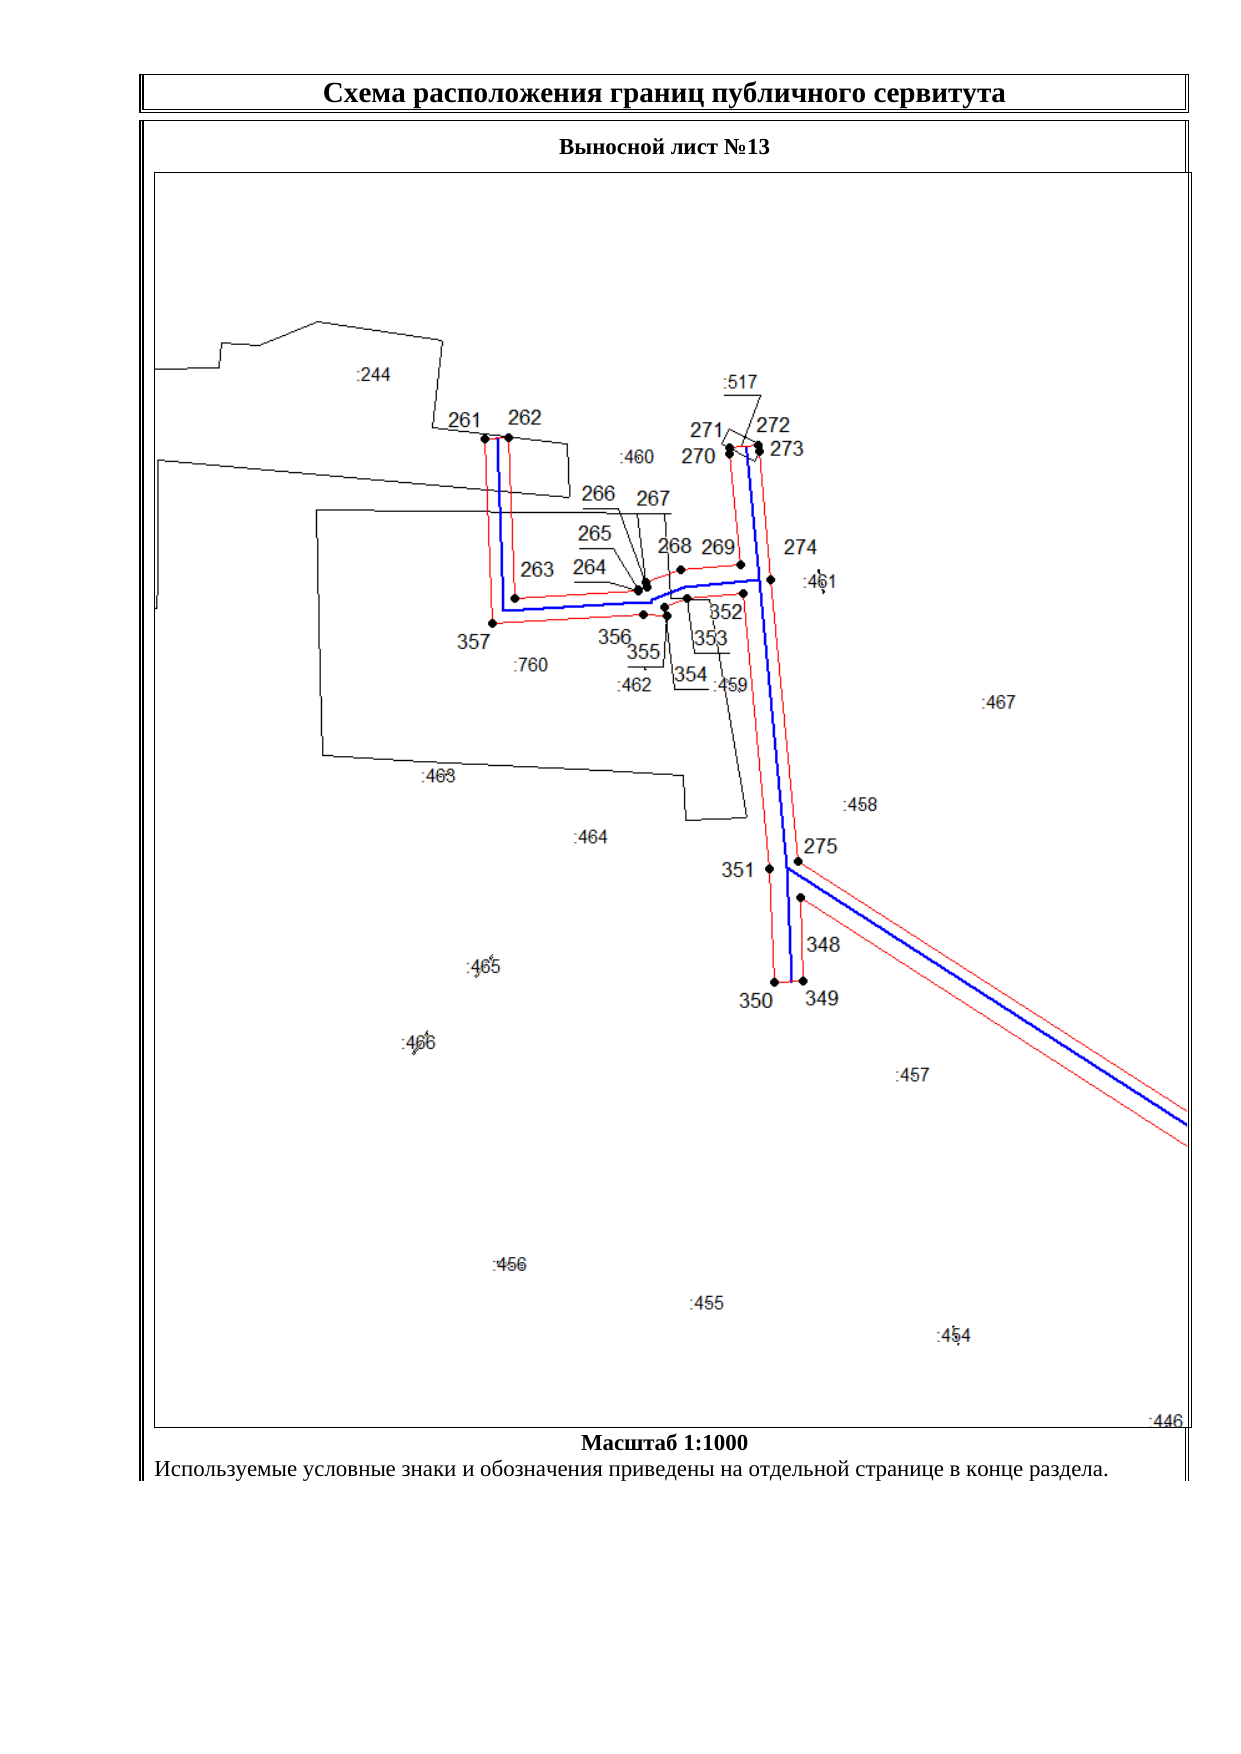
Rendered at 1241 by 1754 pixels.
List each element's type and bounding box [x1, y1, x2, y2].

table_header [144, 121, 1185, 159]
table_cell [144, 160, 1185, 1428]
picture [155, 173, 1188, 1427]
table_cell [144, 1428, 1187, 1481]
